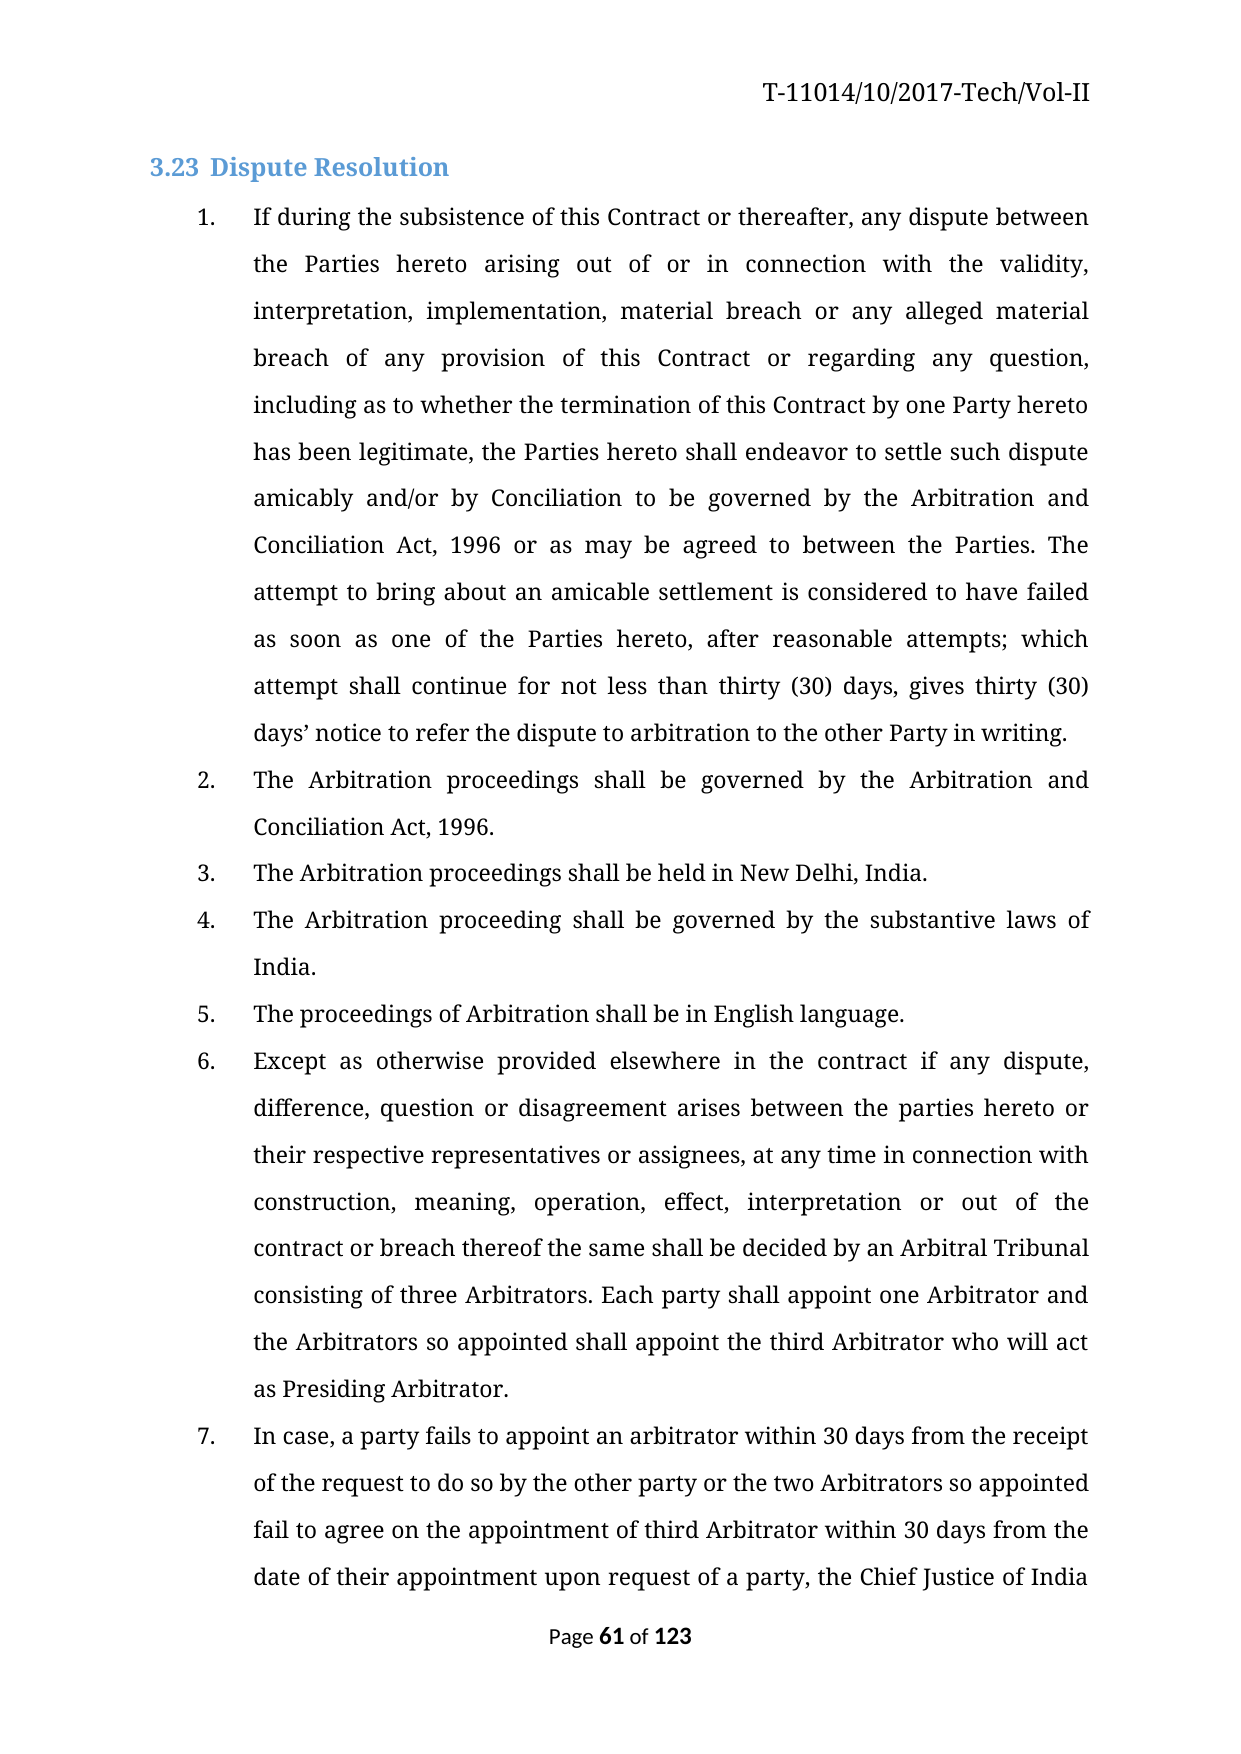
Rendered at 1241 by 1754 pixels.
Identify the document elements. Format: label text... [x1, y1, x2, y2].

list If during the subsistence of this Contract or thereafter, any dispute between the Parties hereto arising out of or in connection with the validity, interpretation, implementation, material breach or any alleged material breach of any provision of this Contract or regarding any question, including as to whether the termination of this Contract by one Party hereto has been legitimate, the Parties hereto shall endeavor to settle such dispute amicably and/or by Conciliation to be governed by the Arbitration and Conciliation Act, 1996 or as may be agreed to between the Parties. The attempt to bring about an amicable settlement is considered to have failed as soon as one of the Parties hereto, after reasonable attempts; which attempt shall continue for not less than thirty (30) days, gives thirty (30) days’ notice to refer the dispute to arbitration to the other Party in writing. [197, 201, 1090, 748]
list The Arbitration proceedings shall be held in New Delhi, India. [197, 857, 1090, 888]
subtitle Dispute Resolution [150, 150, 1090, 184]
list The Arbitration proceeding shall be governed by the substantive laws of India. [197, 904, 1090, 982]
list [197, 1420, 1090, 1592]
list The Arbitration proceedings shall be governed by the Arbitration and Conciliation Act, 1996. [197, 763, 1090, 842]
list Except as otherwise provided elsewhere in the contract if any dispute, difference, question or disagreement arises between the parties hereto or their respective representatives or assignees, at any time in connection with construction, meaning, operation, effect, interpretation or out of the contract or breach thereof the same shall be decided by an Arbitral Tribunal consisting of three Arbitrators. Each party shall appoint one Arbitrator and the Arbitrators so appointed shall appoint the third Arbitrator who will act as Presiding Arbitrator. [197, 1045, 1090, 1404]
list The proceedings of Arbitration shall be in English language. [197, 998, 1090, 1029]
